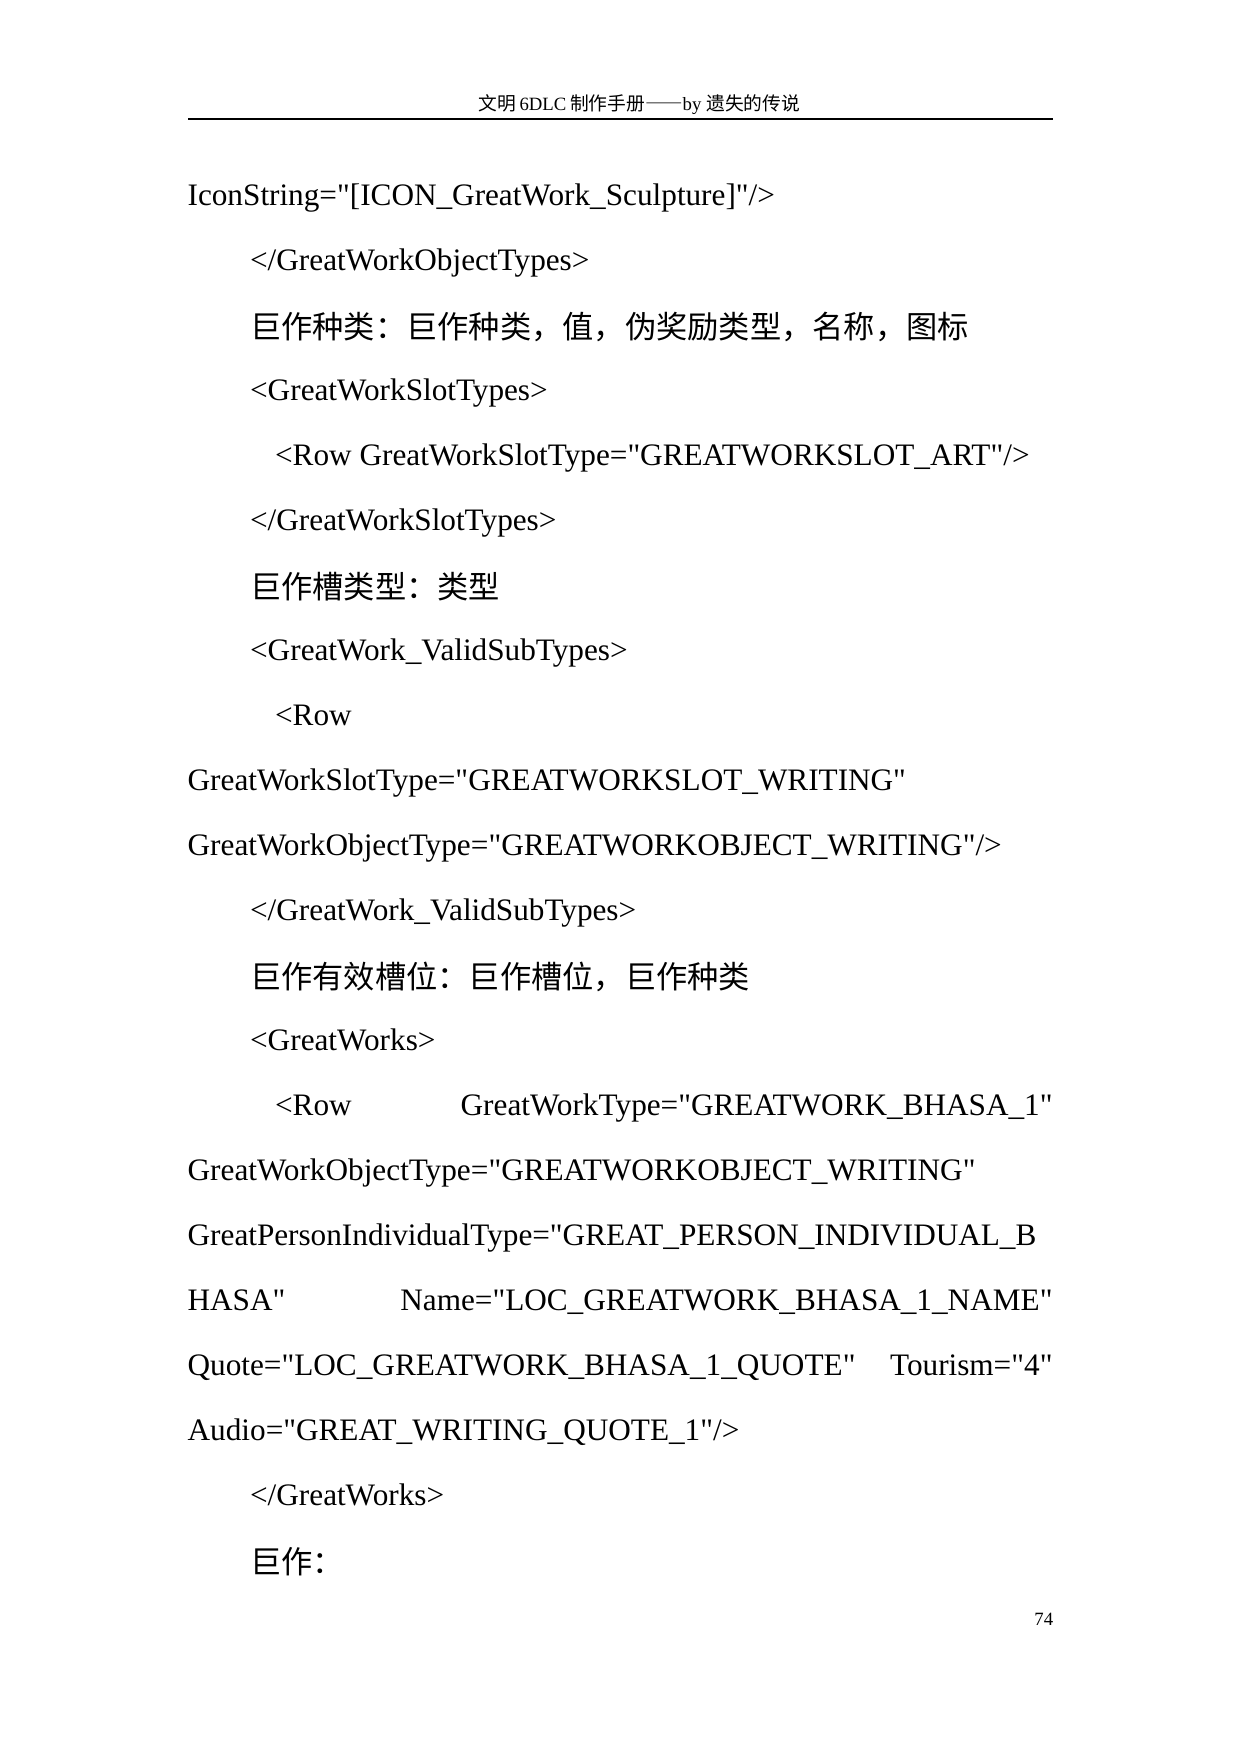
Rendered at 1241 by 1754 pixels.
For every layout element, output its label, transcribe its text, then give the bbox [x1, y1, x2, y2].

text 巨作种类：巨作种类，值，伪奖励类型，名称，图标 [187, 292, 1053, 357]
text <GreatWork_ValidSubTypes> [187, 617, 1053, 682]
text <Row GreatWorkSlotType="GREATWORKSLOT_WRITING" GreatWorkObjectType="GREATWORKOBJECT_WRITING"/> [187, 682, 1053, 877]
text </GreatWork_ValidSubTypes> [187, 877, 1053, 942]
text <Row GreatWorkType="GREATWORK_BHASA_1" GreatWorkObjectType="GREATWORKOBJECT_WRITING" GreatPersonIndividualType="GREAT_PERSON_INDIVIDUAL_BHASA" Name="LOC_GREATWORK_BHASA_1_NAME" Quote="LOC_GREATWORK_BHASA_1_QUOTE" Tourism="4" Audio="GREAT_WRITING_QUOTE_1"/> [187, 1072, 1053, 1462]
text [187, 162, 1053, 227]
text <GreatWorkSlotTypes> [187, 357, 1053, 422]
text <GreatWorks> [187, 1007, 1053, 1072]
text </GreatWorkSlotTypes> [187, 487, 1053, 552]
text <Row GreatWorkSlotType="GREATWORKSLOT_ART"/> [187, 422, 1053, 487]
text </GreatWorks> [187, 1462, 1053, 1527]
text </GreatWorkObjectTypes> [187, 227, 1053, 292]
text 巨作槽类型：类型 [187, 552, 1053, 617]
text 巨作有效槽位：巨作槽位，巨作种类 [187, 942, 1053, 1007]
text 巨作： [187, 1527, 1053, 1592]
